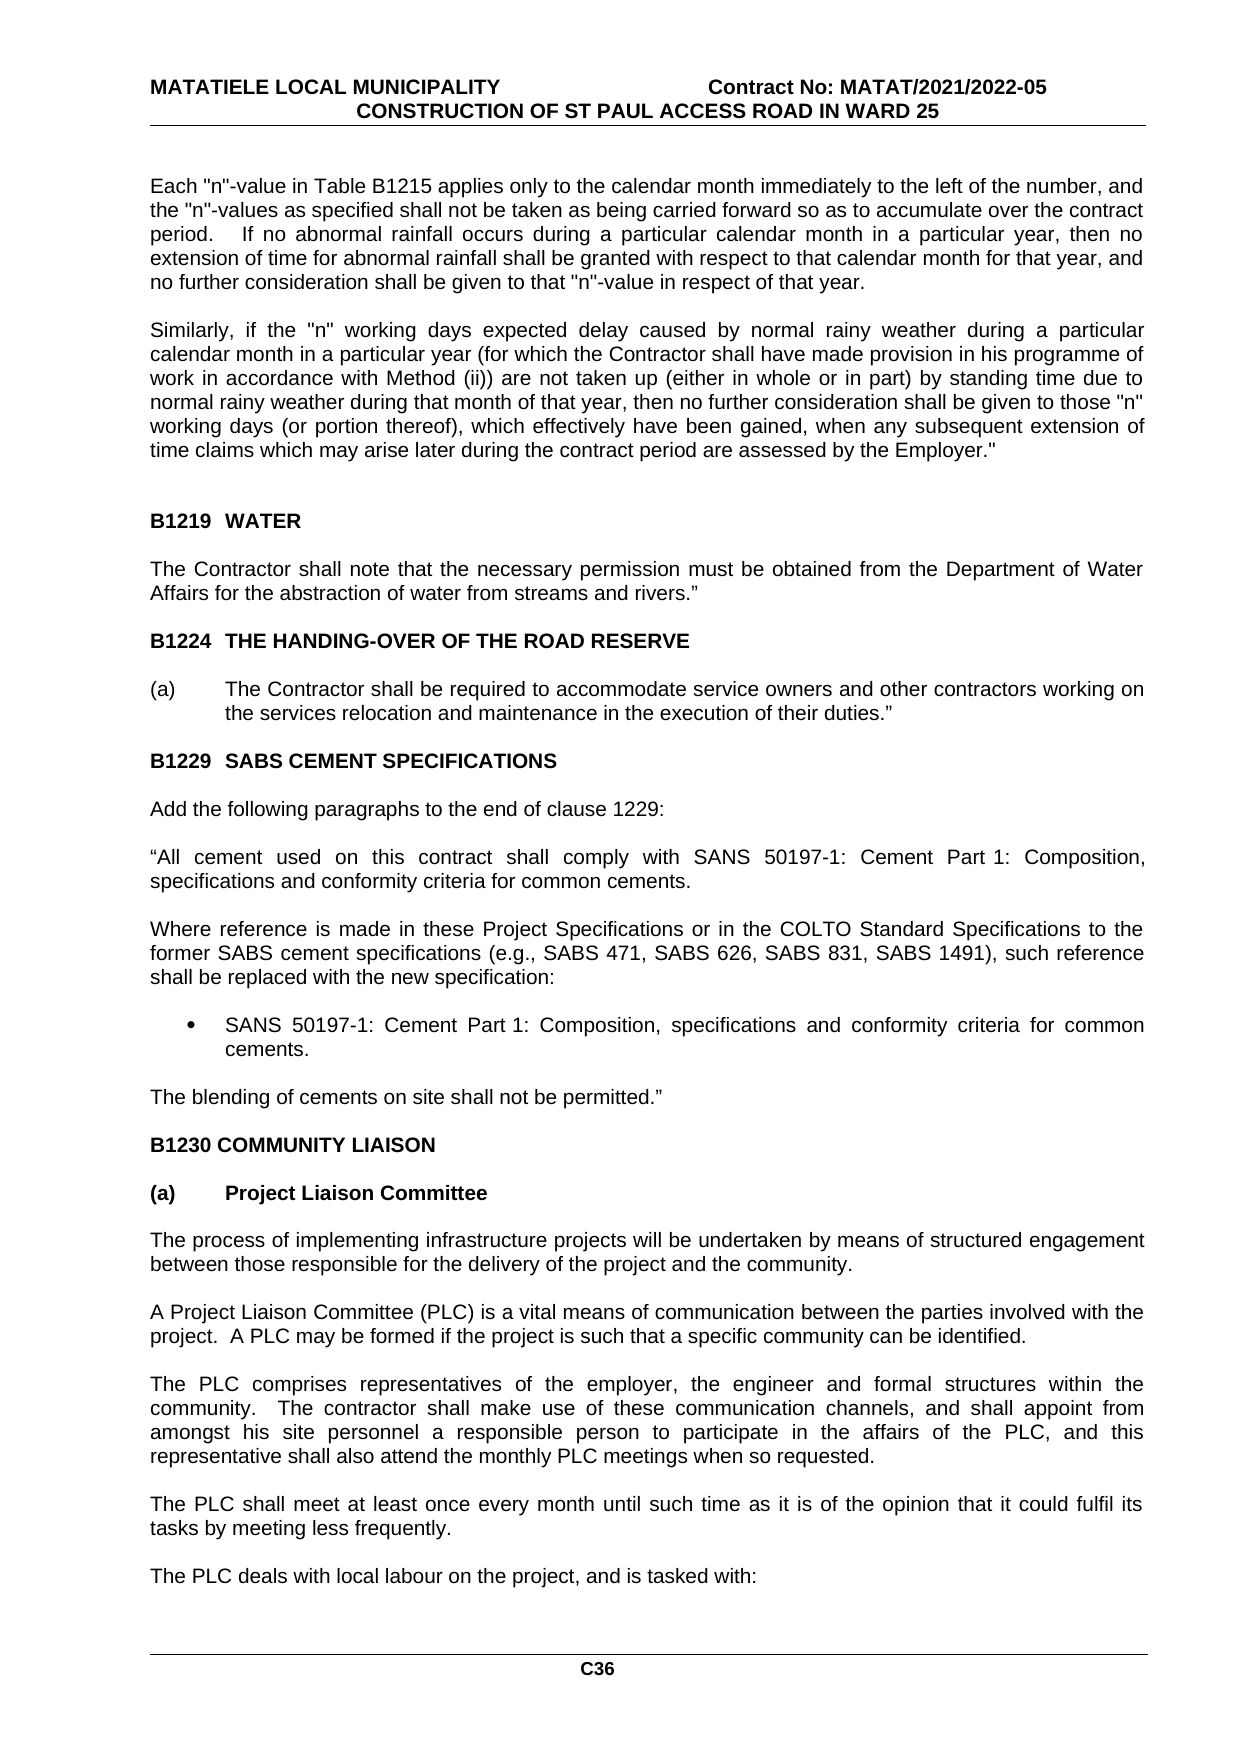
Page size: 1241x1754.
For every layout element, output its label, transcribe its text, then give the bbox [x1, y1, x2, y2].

text B1219 WATER [150, 509, 1146, 533]
text Where reference is made in these Project Specifications or in the COLTO Standard Specifications to the former SABS cement specifications (e.g., SABS 471, SABS 626, SABS 831, SABS 1491), such reference shall be replaced with the new specification: [150, 917, 1146, 988]
text B1229 SABS CEMENT SPECIFICATIONS [150, 749, 1146, 773]
text Add the following paragraphs to the end of clause 1229: [150, 797, 1146, 821]
text A Project Liaison Committee (PLC) is a vital means of communication between the parties involved with the project. A PLC may be formed if the project is such that a specific community can be identified. [150, 1300, 1146, 1348]
text (a) The Contractor shall be required to accommodate service owners and other contractors working on the services relocation and maintenance in the execution of their duties.” [150, 677, 1146, 725]
text The PLC shall meet at least once every month until such time as it is of the opinion that it could fulfil its tasks by meeting less frequently. [150, 1492, 1146, 1540]
text “All cement used on this contract shall comply with SANS 50197-1: Cement Part 1: Composition, specifications and conformity criteria for common cements. [150, 845, 1146, 893]
text B1230 COMMUNITY LIAISON [150, 1132, 1146, 1156]
text The blending of cements on site shall not be permitted.” [150, 1084, 1146, 1108]
text B1224 THE HANDING-OVER OF THE ROAD RESERVE [150, 629, 1146, 653]
text The PLC comprises representatives of the employer, the engineer and formal structures within the community. The contractor shall make use of these communication channels, and shall appoint from amongst his site personnel a responsible person to participate in the affairs of the PLC, and this representative shall also attend the monthly PLC meetings when so requested. [150, 1372, 1146, 1468]
text The PLC deals with local labour on the project, and is tasked with: [150, 1564, 1146, 1588]
text Each "n"-value in Table B1215 applies only to the calendar month immediately to the left of the number, and the "n"-values as specified shall not be taken as being carried forward so as to accumulate over the contract period. If no abnormal rainfall occurs during a particular calendar month in a particular year, then no extension of time for abnormal rainfall shall be granted with respect to that calendar month for that year, and no further consideration shall be given to that "n"-value in respect of that year. [150, 174, 1146, 294]
text (a) Project Liaison Committee [150, 1180, 1146, 1204]
text The process of implementing infrastructure projects will be undertaken by means of structured engagement between those responsible for the delivery of the project and the community. [150, 1228, 1146, 1276]
text Similarly, if the "n" working days expected delay caused by normal rainy weather during a particular calendar month in a particular year (for which the Contractor shall have made provision in his programme of work in accordance with Method (ii)) are not taken up (either in whole or in part) by standing time due to normal rainy weather during that month of that year, then no further consideration shall be given to those "n" working days (or portion thereof), which effectively have been gained, when any subsequent extension of time claims which may arise later during the contract period are assessed by the Employer." [150, 318, 1146, 461]
list SANS 50197-1: Cement Part 1: Composition, specifications and conformity criteria for common cements. [187, 1012, 1146, 1061]
text The Contractor shall note that the necessary permission must be obtained from the Department of Water Affairs for the abstraction of water from streams and rivers.” [150, 557, 1146, 605]
